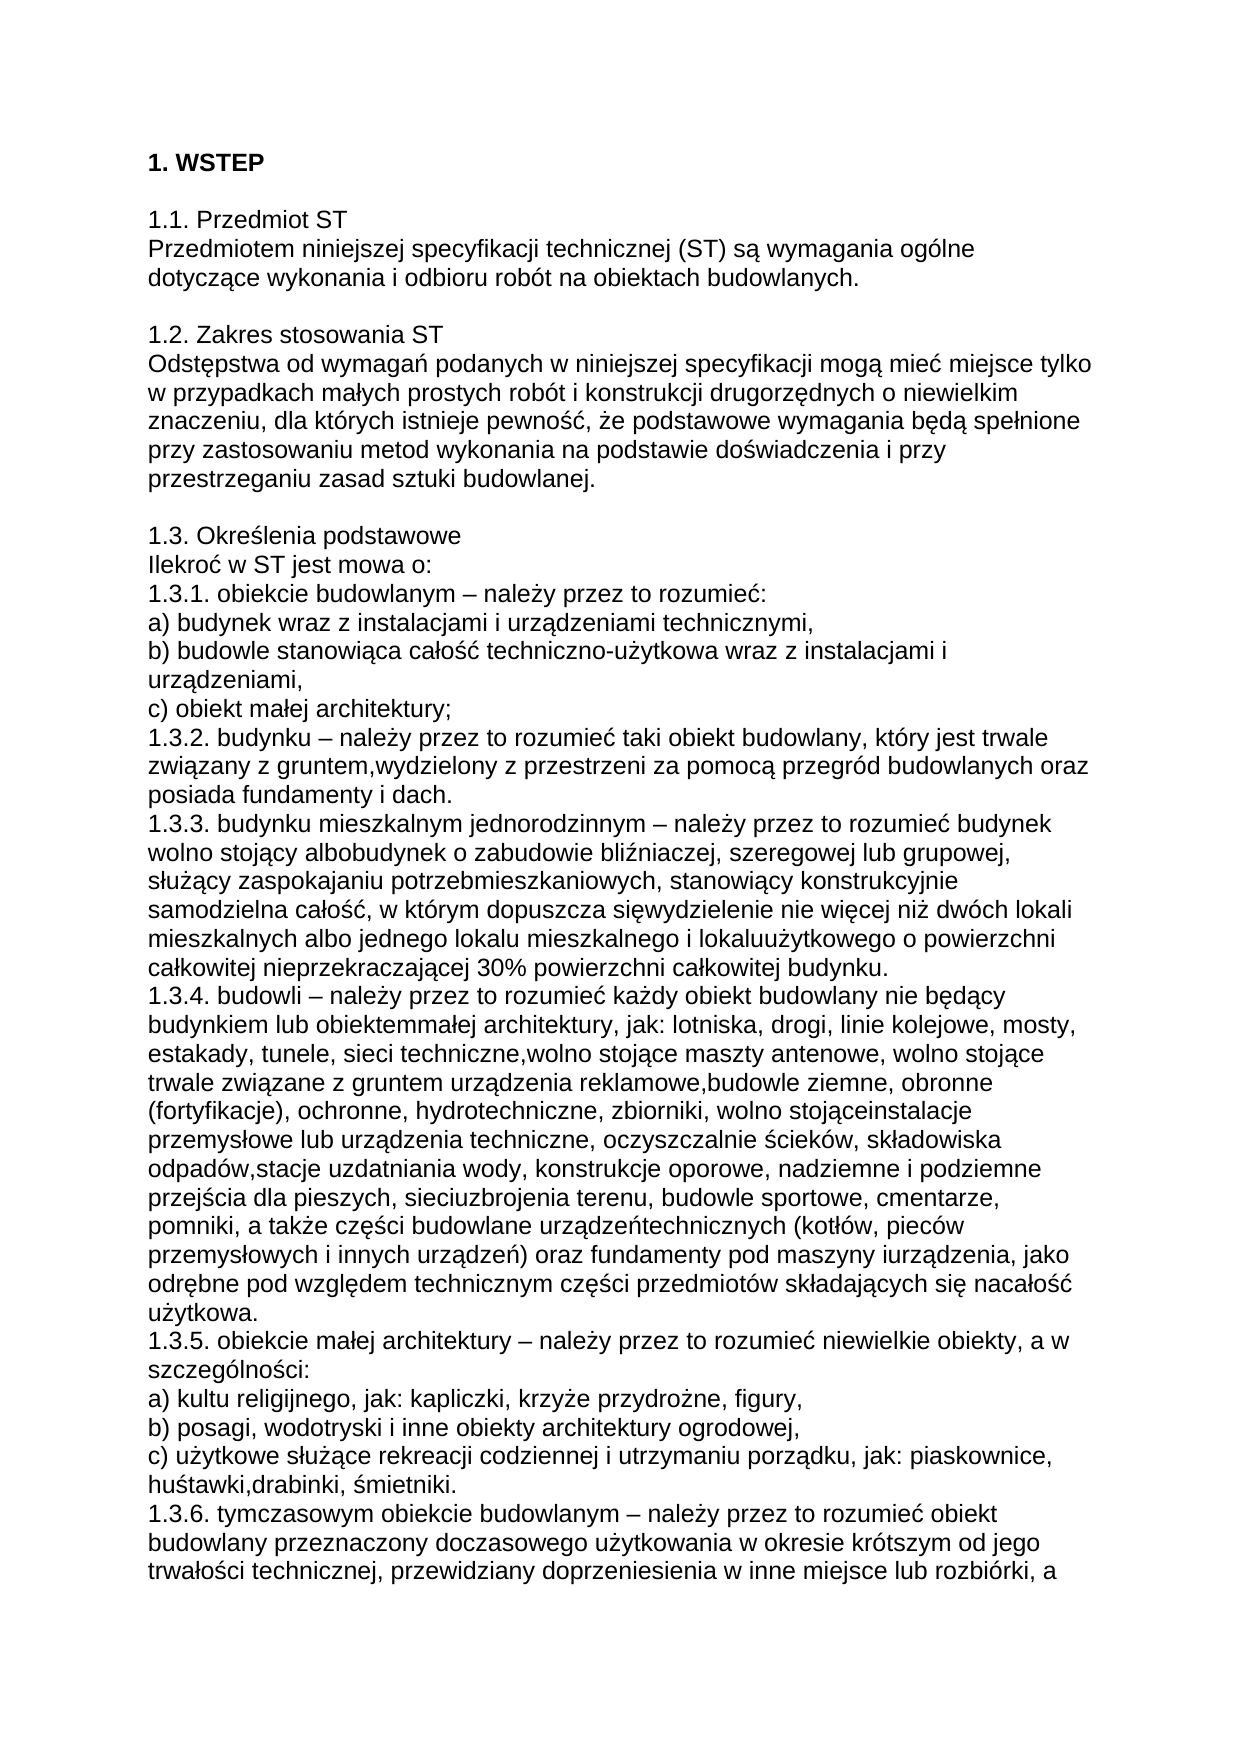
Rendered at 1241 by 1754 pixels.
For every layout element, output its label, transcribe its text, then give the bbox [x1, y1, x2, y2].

text 1.3.1. obiekcie budowlanym – należy przez to rozumieć: [148, 579, 1093, 608]
text 1.3. Określenia podstawowe [148, 521, 1093, 550]
text 1.1. Przedmiot ST [148, 205, 1093, 234]
text 1.3.4. budowli – należy przez to rozumieć każdy obiekt budowlany nie będący budynkiem lub obiektemmałej architektury, jak: lotniska, drogi, linie kolejowe, mosty, estakady, tunele, sieci techniczne,wolno stojące maszty antenowe, wolno stojące trwale związane z gruntem urządzenia reklamowe,budowle ziemne, obronne (fortyfikacje), ochronne, hydrotechniczne, zbiorniki, wolno stojąceinstalacje przemysłowe lub urządzenia techniczne, oczyszczalnie ścieków, składowiska odpadów,stacje uzdatniania wody, konstrukcje oporowe, nadziemne i podziemne przejścia dla pieszych, sieciuzbrojenia terenu, budowle sportowe, cmentarze, pomniki, a także części budowlane urządzeńtechnicznych (kotłów, pieców przemysłowych i innych urządzeń) oraz fundamenty pod maszyny iurządzenia, jako odrębne pod względem technicznym części przedmiotów składających się nacałość użytkowa. [148, 981, 1093, 1326]
text 1.3.3. budynku mieszkalnym jednorodzinnym – należy przez to rozumieć budynek wolno stojący albobudynek o zabudowie bliźniaczej, szeregowej lub grupowej, służący zaspokajaniu potrzebmieszkaniowych, stanowiący konstrukcyjnie samodzielna całość, w którym dopuszcza sięwydzielenie nie więcej niż dwóch lokali mieszkalnych albo jednego lokalu mieszkalnego i lokaluużytkowego o powierzchni całkowitej nieprzekraczającej 30% powierzchni całkowitej budynku. [148, 809, 1093, 981]
text a) kultu religijnego, jak: kapliczki, krzyże przydrożne, figury, [148, 1384, 1093, 1413]
text Odstępstwa od wymagań podanych w niniejszej specyfikacji mogą mieć miejsce tylko w przypadkach małych prostych robót i konstrukcji drugorzędnych o niewielkim znaczeniu, dla których istnieje pewność, że podstawowe wymagania będą spełnione przy zastosowaniu metod wykonania na podstawie doświadczenia i przy przestrzeganiu zasad sztuki budowlanej. [148, 349, 1093, 493]
text 1. WSTEP [148, 148, 1093, 176]
text Przedmiotem niniejszej specyfikacji technicznej (ST) są wymagania ogólne dotyczące wykonania i odbioru robót na obiektach budowlanych. [148, 234, 1093, 291]
text 1.3.5. obiekcie małej architektury – należy przez to rozumieć niewielkie obiekty, a w szczególności: [148, 1326, 1093, 1384]
text 1.3.2. budynku – należy przez to rozumieć taki obiekt budowlany, który jest trwale związany z gruntem,wydzielony z przestrzeni za pomocą przegród budowlanych oraz posiada fundamenty i dach. [148, 723, 1093, 809]
text c) obiekt małej architektury; [148, 694, 1093, 723]
text Ilekroć w ST jest mowa o: [148, 550, 1093, 579]
text b) posagi, wodotryski i inne obiekty architektury ogrodowej, [148, 1413, 1093, 1441]
text 1.2. Zakres stosowania ST [148, 320, 1093, 349]
text c) użytkowe służące rekreacji codziennej i utrzymaniu porządku, jak: piaskownice, huśtawki,drabinki, śmietniki. [148, 1441, 1093, 1499]
text a) budynek wraz z instalacjami i urządzeniami technicznymi, [148, 608, 1093, 636]
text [148, 1499, 1093, 1585]
text b) budowle stanowiąca całość techniczno-użytkowa wraz z instalacjami i urządzeniami, [148, 636, 1093, 694]
